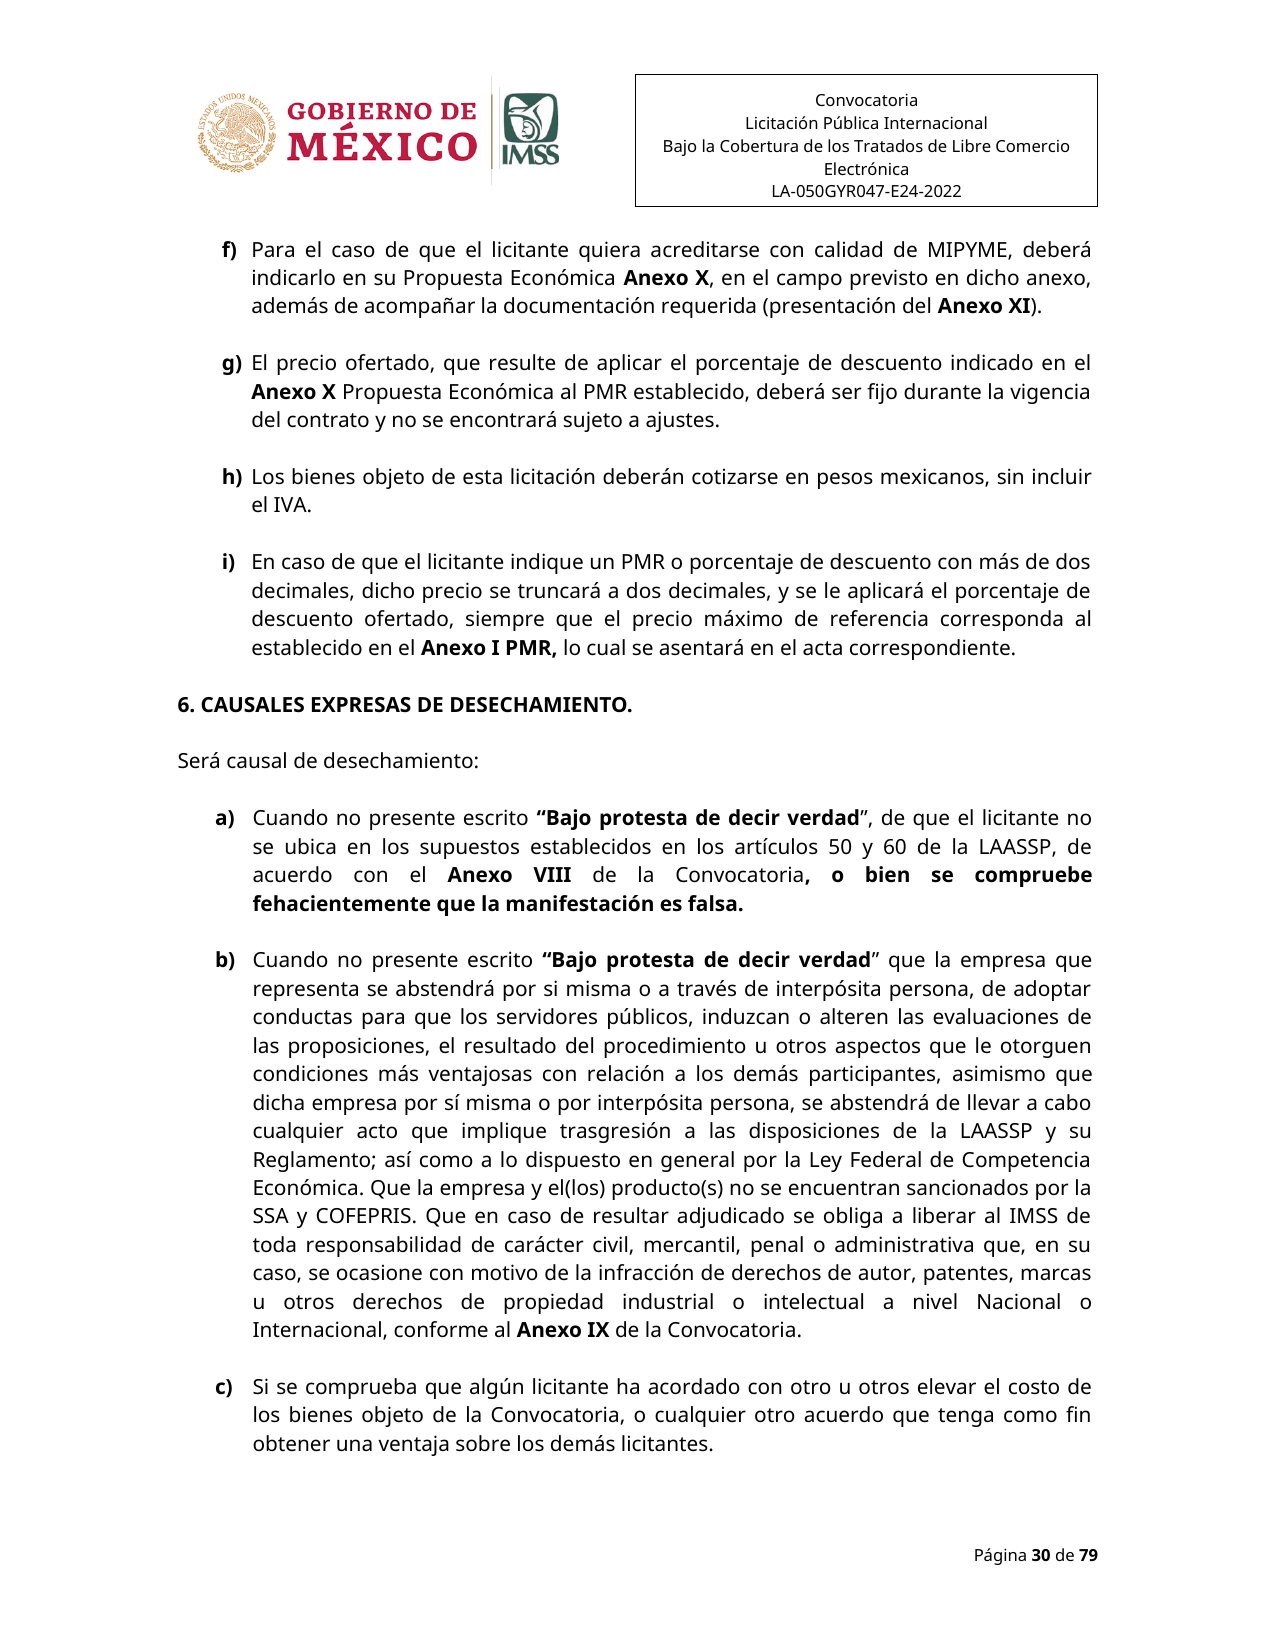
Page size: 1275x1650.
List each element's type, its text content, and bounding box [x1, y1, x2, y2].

subtitle CAUSALES EXPRESAS DE DESECHAMIENTO. [177, 690, 1093, 718]
list Para el caso de que el licitante quiera acreditarse con calidad de MIPYME, deberá indicarlo en su Propuesta Económica Anexo X, en el campo previsto en dicho anexo, además de acompañar la documentación requerida (presentación del Anexo XI). [222, 235, 1093, 320]
list Cuando no presente escrito “Bajo protesta de decir verdad”, de que el licitante no se ubica en los supuestos establecidos en los artículos 50 y 60 de la LAASSP, de acuerdo con el Anexo VIII de la Convocatoria, o bien se compruebe fehacientemente que la manifestación es falsa. [215, 803, 1093, 917]
list En caso de que el licitante indique un PMR o porcentaje de descuento con más de dos decimales, dicho precio se truncará a dos decimales, y se le aplicará el porcentaje de descuento ofertado, siempre que el precio máximo de referencia corresponda al establecido en el Anexo I PMR, lo cual se asentará en el acta correspondiente. [222, 547, 1093, 661]
list El precio ofertado, que resulte de aplicar el porcentaje de descuento indicado en el Anexo X Propuesta Económica al PMR establecido, deberá ser fijo durante la vigencia del contrato y no se encontrará sujeto a ajustes. [222, 348, 1093, 434]
list Cuando no presente escrito “Bajo protesta de decir verdad” que la empresa que representa se abstendrá por si misma o a través de interpósita persona, de adoptar conductas para que los servidores públicos, induzcan o alteren las evaluaciones de las proposiciones, el resultado del procedimiento u otros aspectos que le otorguen condiciones más ventajosas con relación a los demás participantes, asimismo que dicha empresa por sí misma o por interpósita persona, se abstendrá de llevar a cabo cualquier acto que implique trasgresión a las disposiciones de la LAASSP y su Reglamento; así como a lo dispuesto en general por la Ley Federal de Competencia Económica. Que la empresa y el(los) producto(s) no se encuentran sancionados por la SSA y COFEPRIS. Que en caso de resultar adjudicado se obliga a liberar al IMSS de toda responsabilidad de carácter civil, mercantil, penal o administrativa que, en su caso, se ocasione con motivo de la infracción de derechos de autor, patentes, marcas u otros derechos de propiedad industrial o intelectual a nivel Nacional o Internacional, conforme al Anexo IX de la Convocatoria. [215, 946, 1093, 1344]
text Será causal de desechamiento: [177, 747, 1093, 775]
picture [188, 76, 560, 185]
list Si se comprueba que algún licitante ha acordado con otro u otros elevar el costo de los bienes objeto de la Convocatoria, o cualquier otro acuerdo que tenga como fin obtener una ventaja sobre los demás licitantes. [215, 1372, 1093, 1457]
list Los bienes objeto de esta licitación deberán cotizarse en pesos mexicanos, sin incluir el IVA. [222, 462, 1093, 519]
